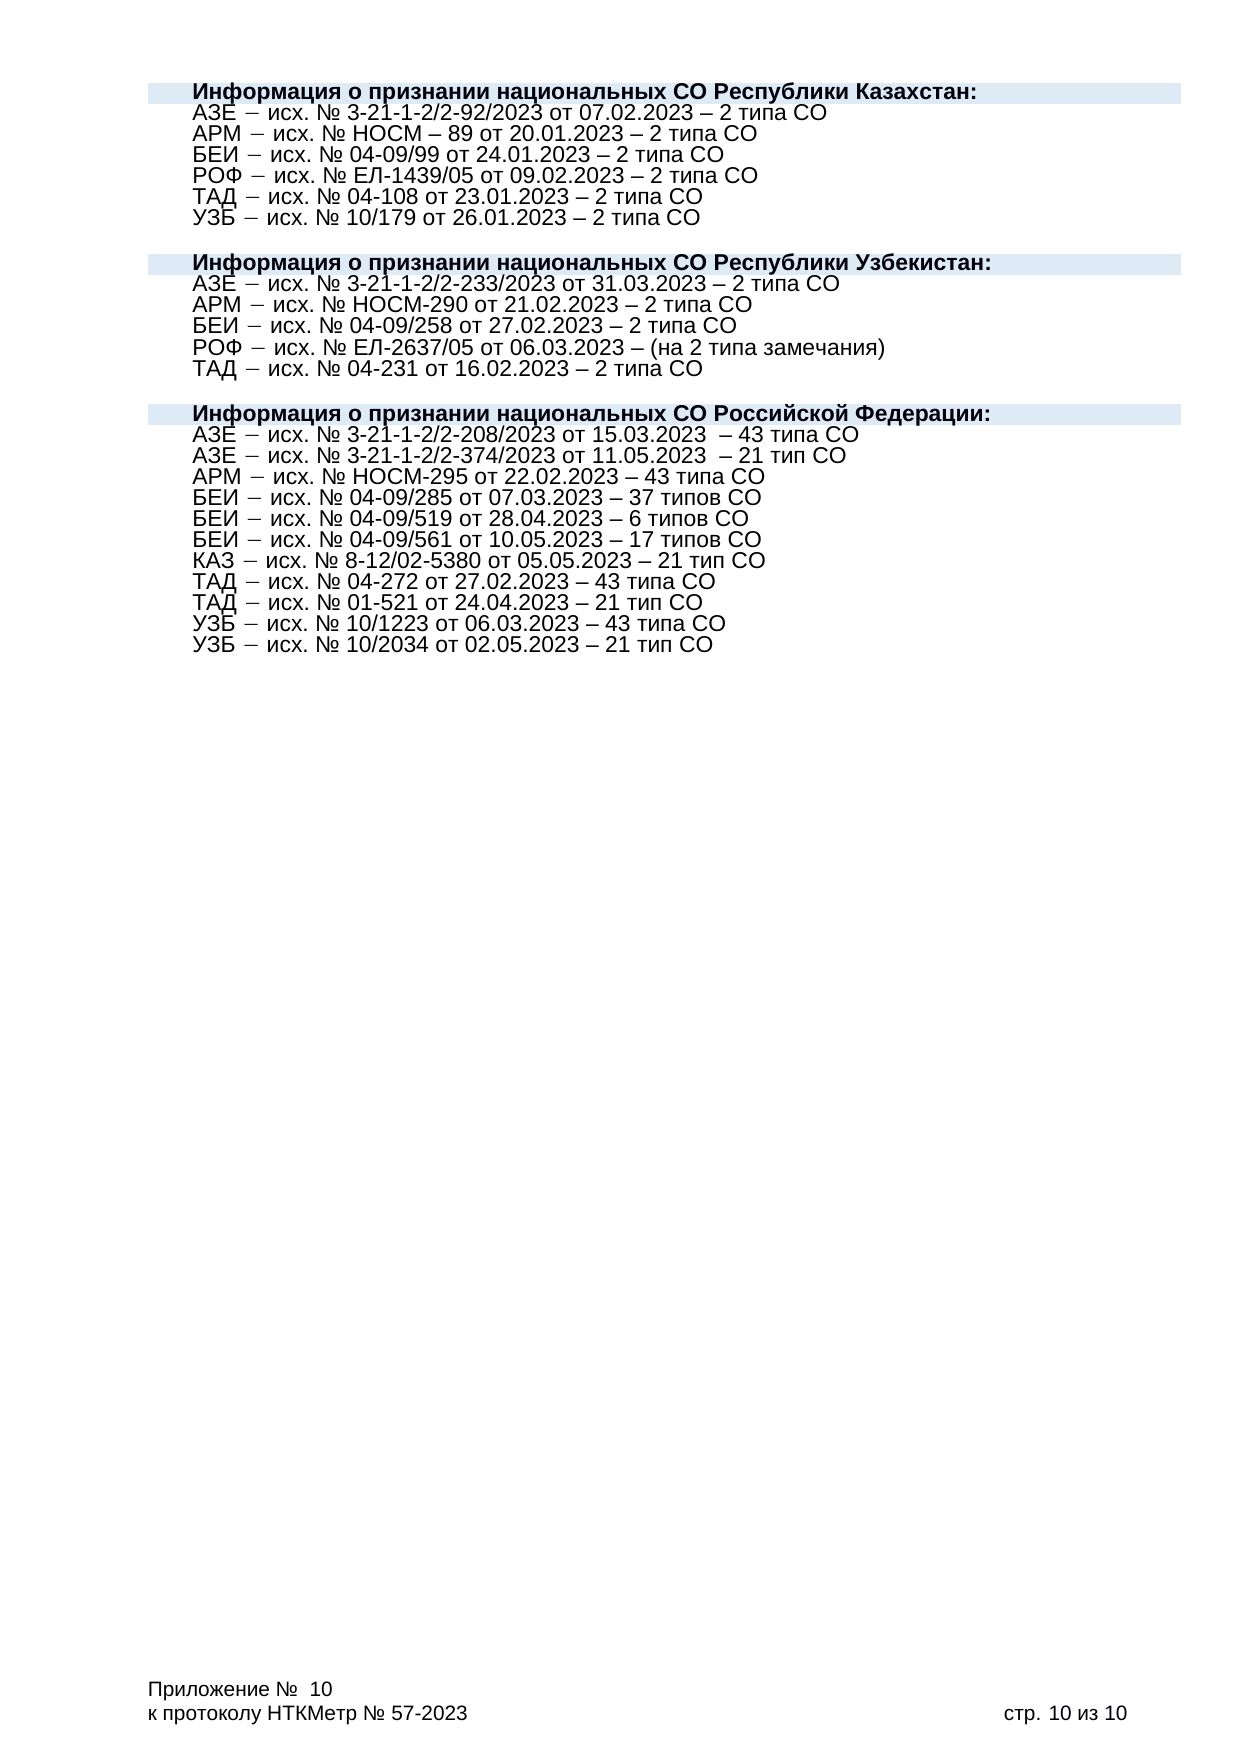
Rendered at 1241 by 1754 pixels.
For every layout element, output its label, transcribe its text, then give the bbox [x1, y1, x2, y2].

text ТАД исх. № 04-231 от 16.02.2023 – 2 типа СО [148, 359, 1181, 380]
text ТАД исх. № 01-521 от 24.04.2023 – 21 тип СО [148, 593, 1181, 614]
text ТАД исх. № 04-108 от 23.01.2023 – 2 типа СО [234, 188, 1181, 209]
text АЗЕ исх. № 3-21-1-2/2-208/2023 от 15.03.2023 – 43 типа СО [148, 425, 1181, 446]
text РОФ исх. № ЕЛ-2637/05 от 06.03.2023 – (на 2 типа замечания) [148, 338, 655, 359]
text АЗЕ исх. № 3-21-1-2/2-92/2023 от 07.02.2023 – 2 типа СО [148, 104, 1181, 125]
text ТАД исх. № 04-272 от 27.02.2023 – 43 типа СО [148, 572, 1181, 593]
text КАЗ исх. № 8-12/02-5380 от 05.05.2023 – 21 тип СО [148, 551, 1181, 572]
text АРМ исх. № НОСМ-295 от 22.02.2023 – 43 типа СО [148, 467, 1181, 488]
text УЗБ исх. № 10/1223 от 06.03.2023 – 43 типа СО [148, 614, 1181, 636]
text Информация о признании национальных СО Республики Узбекистан: [233, 254, 1181, 275]
text УЗБ исх. № 10/2034 от 02.05.2023 – 21 тип СО [148, 636, 1181, 657]
text Информация о признании национальных СО Республики Казахстан: [233, 83, 1181, 104]
text АЗЕ исх. № 3-21-1-2/2-374/2023 от 11.05.2023 – 21 тип СО [148, 446, 1181, 467]
text АРМ исх. № НОСМ-290 от 21.02.2023 – 2 типа СО [148, 296, 1181, 317]
text АРМ исх. № НОСМ – 89 от 20.01.2023 – 2 типа СО [148, 125, 1181, 146]
text БЕИ исх. № 04-09/99 от 24.01.2023 – 2 типа СО [148, 146, 1181, 167]
text Информация о признании национальных СО Российской Федерации: [233, 404, 1181, 425]
text БЕИ исх. № 04-09/519 от 28.04.2023 – 6 типов СО [148, 509, 1181, 530]
text РОФ исх. № ЕЛ-2637/05 от 06.03.2023 – (на 2 типа замечания) [879, 338, 1181, 359]
text РОФ исх. № ЕЛ-1439/05 от 09.02.2023 – 2 типа СО [148, 167, 1181, 188]
text АЗЕ исх. № 3-21-1-2/2-233/2023 от 31.03.2023 – 2 типа СО [148, 275, 1181, 296]
text РОФ исх. № ЕЛ-2637/05 от 06.03.2023 – (на 2 типа замечания) [653, 338, 881, 359]
text УЗБ исх. № 10/179 от 26.01.2023 – 2 типа СО [148, 209, 1181, 230]
text БЕИ исх. № 04-09/285 от 07.03.2023 – 37 типов СО [148, 488, 1181, 509]
text БЕИ исх. № 04-09/258 от 27.02.2023 – 2 типа СО [148, 317, 1181, 338]
text БЕИ исх. № 04-09/561 от 10.05.2023 – 17 типов СО [148, 530, 1181, 551]
